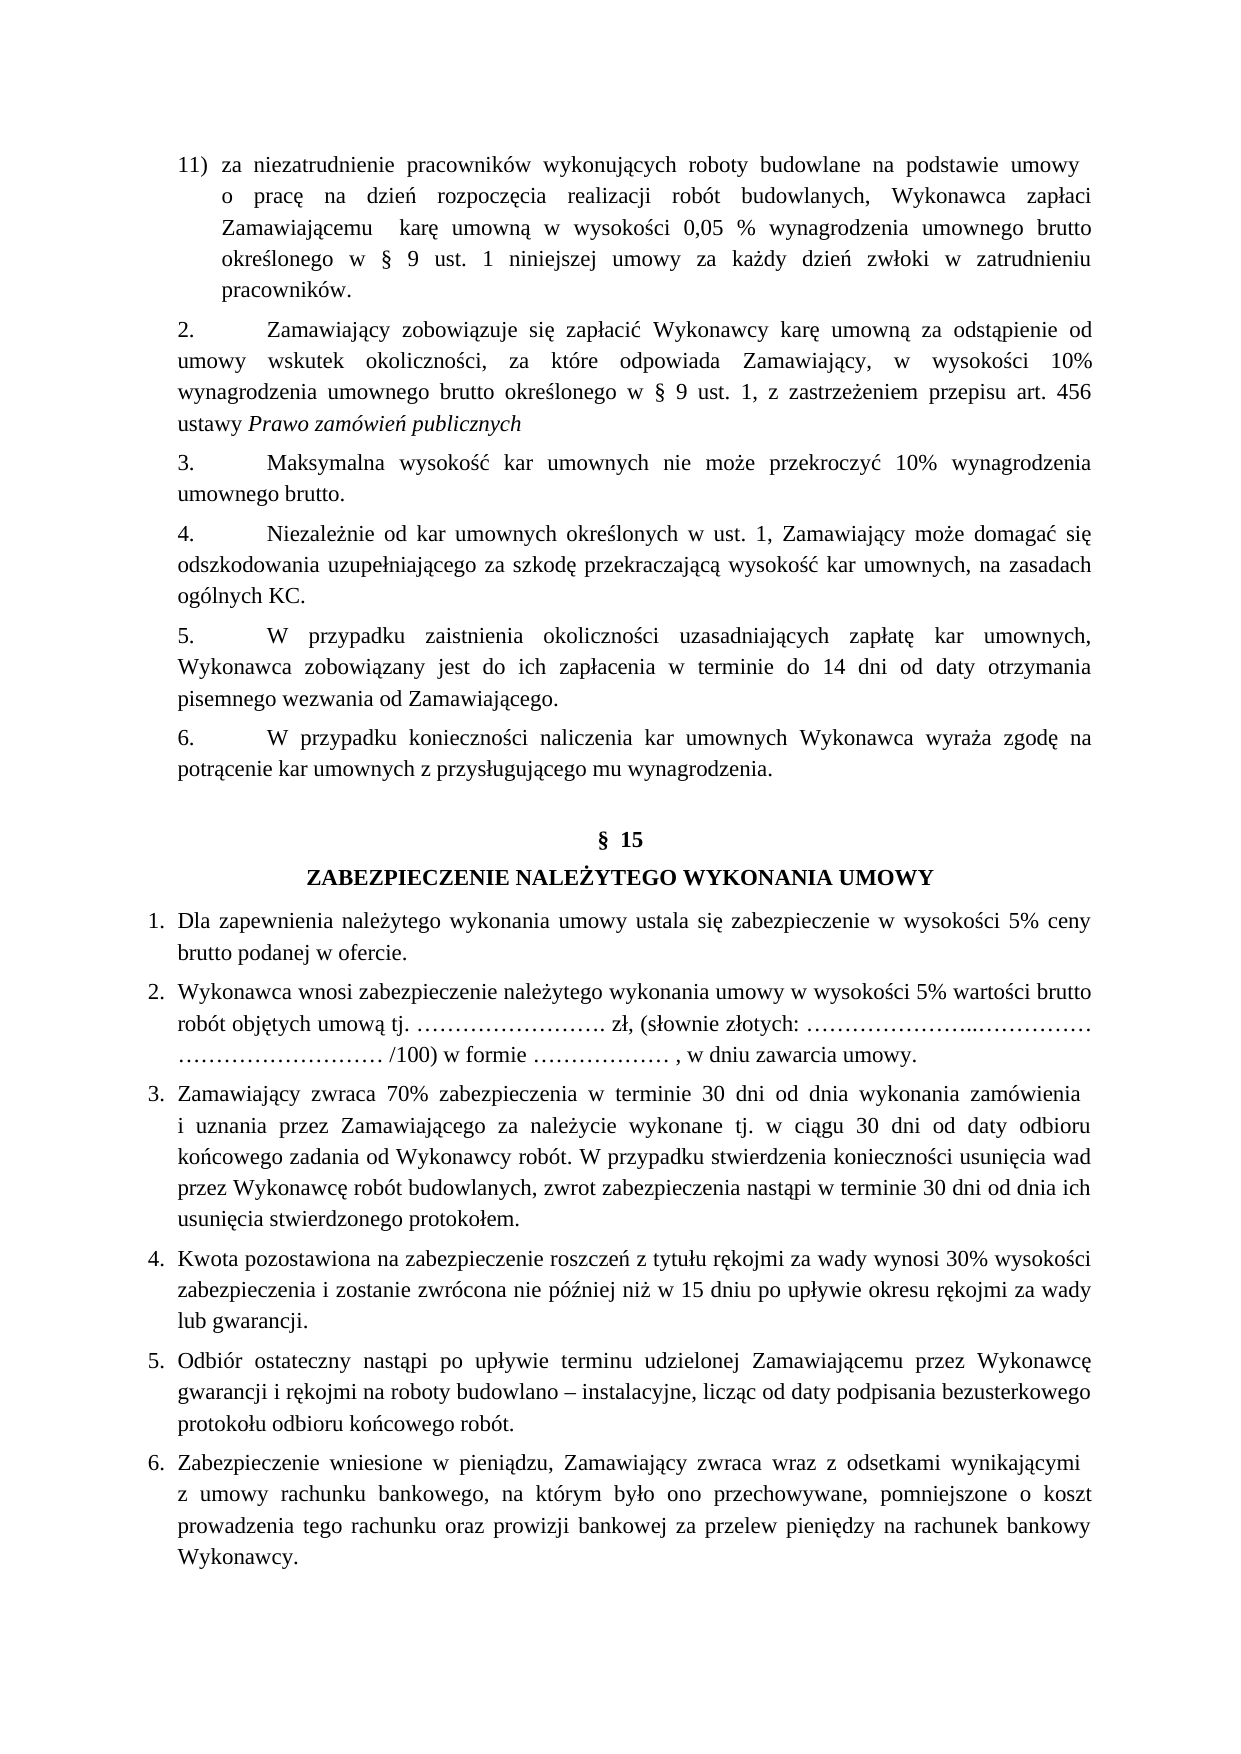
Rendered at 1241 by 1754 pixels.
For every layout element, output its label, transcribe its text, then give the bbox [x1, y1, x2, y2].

list Maksymalna wysokość kar umownych nie może przekroczyć 10% wynagrodzenia umownego brutto. [177, 446, 1093, 508]
text ZABEZPIECZENIE NALEŻYTEGO WYKONANIA UMOWY [148, 860, 1093, 891]
list Zamawiający zobowiązuje się zapłacić Wykonawcy karę umowną za odstąpienie od umowy wskutek okoliczności, za które odpowiada Zamawiający, w wysokości 10% wynagrodzenia umownego brutto określonego w § 9 ust. 1, z zastrzeżeniem przepisu art. 456 ustawy Prawo zamówień publicznych [177, 312, 1093, 437]
list Niezależnie od kar umownych określonych w ust. 1, Zamawiający może domagać się odszkodowania uzupełniającego za szkodę przekraczającą wysokość kar umownych, na zasadach ogólnych KC. [177, 516, 1093, 610]
list Dla zapewnienia należytego wykonania umowy ustala się zabezpieczenie w wysokości 5% ceny brutto podanej w ofercie. [148, 904, 1093, 966]
list Wykonawca wnosi zabezpieczenie należytego wykonania umowy w wysokości 5% wartości brutto robót objętych umową tj. ……………………. zł, (słownie złotych: …………………..…………… ……………………… /100) w formie ……………… , w dniu zawarcia umowy. [148, 975, 1093, 1068]
list Odbiór ostateczny nastąpi po upływie terminu udzielonej Zamawiającemu przez Wykonawcę gwarancji i rękojmi na roboty budowlano – instalacyjne, licząc od daty podpisania bezusterkowego protokołu odbioru końcowego robót. [148, 1343, 1093, 1437]
list Kwota pozostawiona na zabezpieczenie roszczeń z tytułu rękojmi za wady wynosi 30% wysokości zabezpieczenia i zostanie zwrócona nie później niż w 15 dniu po upływie okresu rękojmi za wady lub gwarancji. [148, 1241, 1093, 1335]
list W przypadku zaistnienia okoliczności uzasadniających zapłatę kar umownych, Wykonawca zobowiązany jest do ich zapłacenia w terminie do 14 dni od daty otrzymania pisemnego wezwania od Zamawiającego. [177, 618, 1093, 712]
list Zamawiający zwraca 70% zabezpieczenia w terminie 30 dni od dnia wykonania zamówienia i uznania przez Zamawiającego za należycie wykonane tj. w ciągu 30 dni od daty odbioru końcowego zadania od Wykonawcy robót. W przypadku stwierdzenia konieczności usunięcia wad przez Wykonawcę robót budowlanych, zwrot zabezpieczenia nastąpi w terminie 30 dni od dnia ich usunięcia stwierdzonego protokołem. [148, 1077, 1093, 1233]
list Zabezpieczenie wniesione w pieniądzu, Zamawiający zwraca wraz z odsetkami wynikającymi z umowy rachunku bankowego, na którym było ono przechowywane, pomniejszone o koszt prowadzenia tego rachunku oraz prowizji bankowej za przelew pieniędzy na rachunek bankowy Wykonawcy. [148, 1446, 1093, 1571]
list W przypadku konieczności naliczenia kar umownych Wykonawca wyraża zgodę na potrącenie kar umownych z przysługującego mu wynagrodzenia. [177, 721, 1093, 783]
list za niezatrudnienie pracowników wykonujących roboty budowlane na podstawie umowy o pracę na dzień rozpoczęcia realizacji robót budowlanych, Wykonawca zapłaci Zamawiającemu karę umowną w wysokości 0,05 % wynagrodzenia umownego brutto określonego w § 9 ust. 1 niniejszej umowy za każdy dzień zwłoki w zatrudnieniu pracowników. [177, 148, 1093, 304]
text § 15 [148, 823, 1093, 854]
